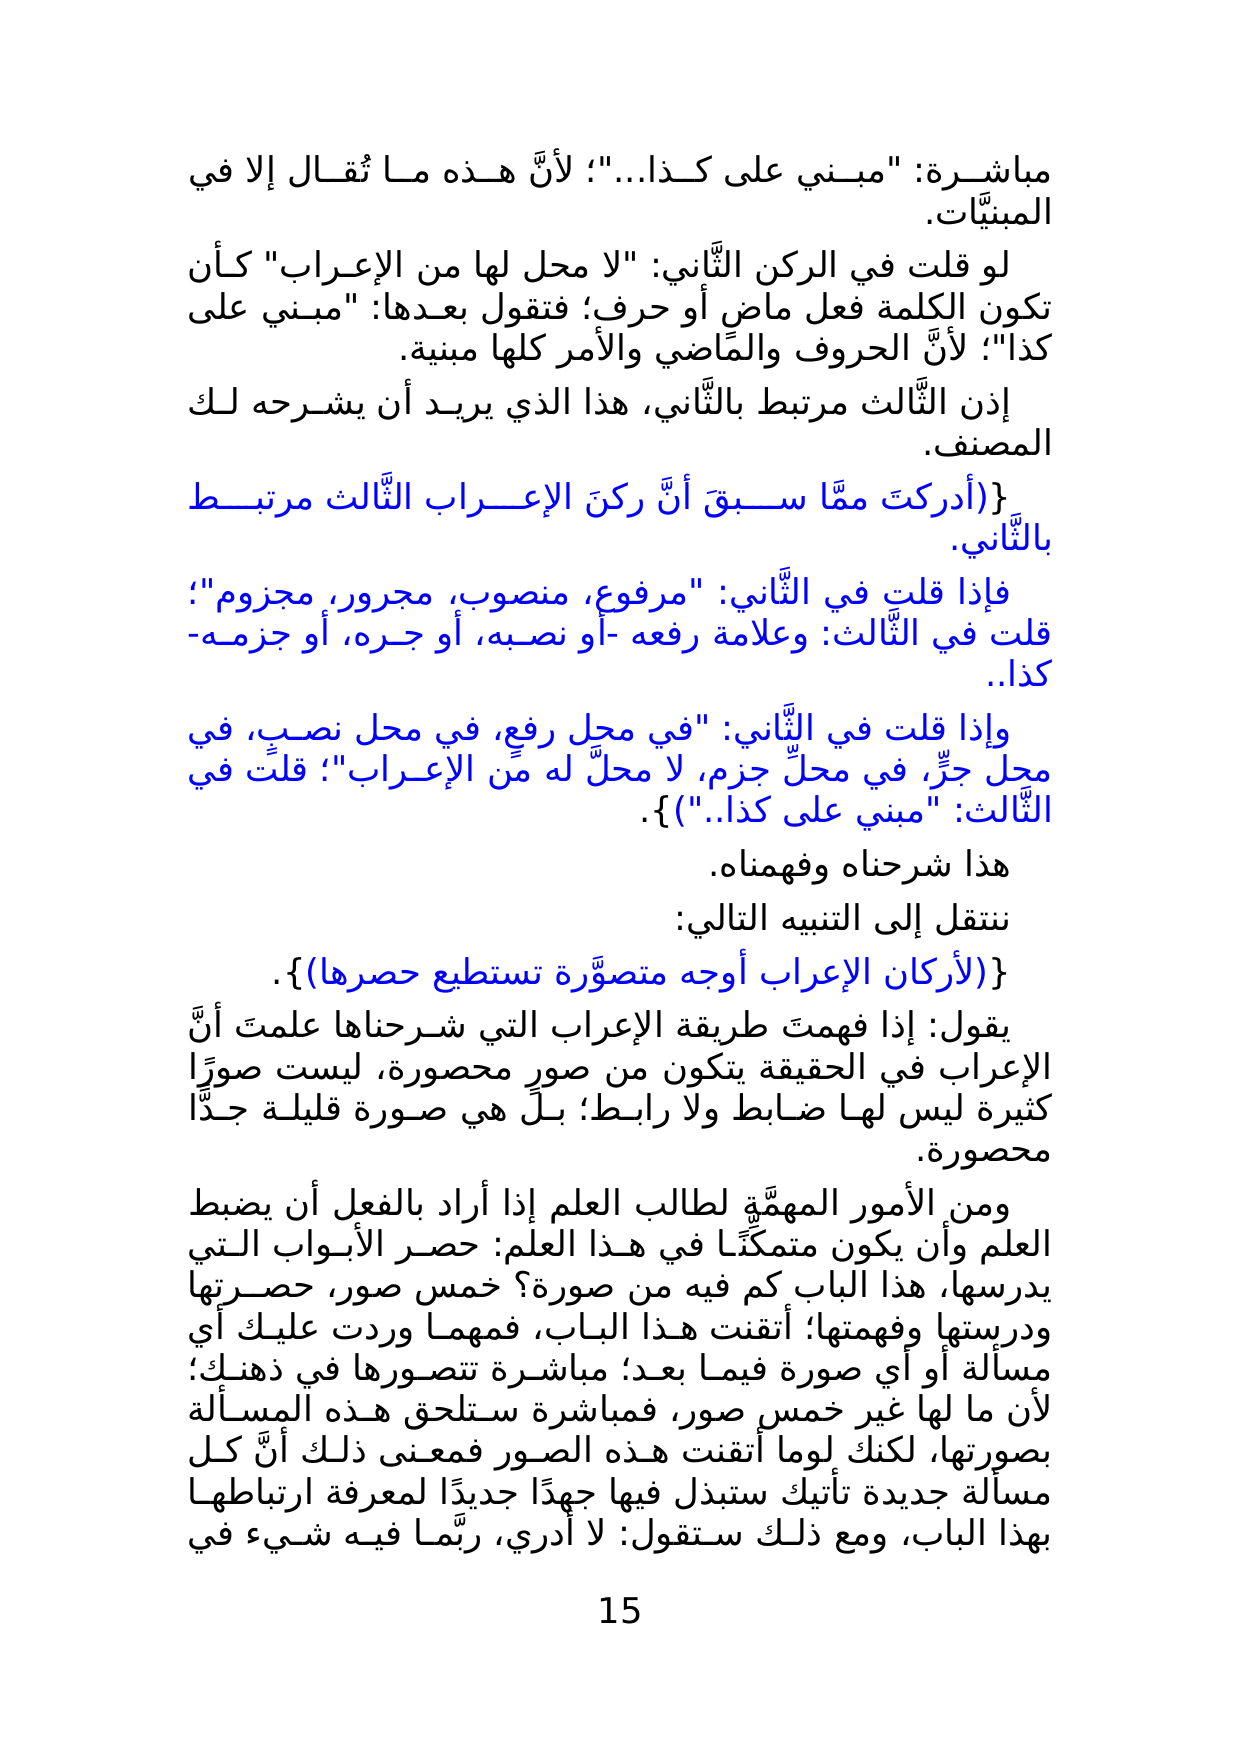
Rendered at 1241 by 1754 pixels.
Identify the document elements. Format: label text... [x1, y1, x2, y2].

text {(لأركان الإعراب أوجه متصوَّرة تستطيع حصرها)}. [187, 951, 1053, 992]
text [187, 1182, 1053, 1554]
text إذن الثَّالث مرتبط بالثَّاني، هذا الذي يريد أن يشرحه لك المصنف. [187, 381, 1053, 464]
text وإذا قلت في الثَّاني: "في محل رفعٍ، في محل نصبٍ، في محل جرٍّ، في محلِّ جزم، لا محلَّ له من الإعراب"؛ قلت في الثَّالث: "مبني على كذا..")}. [187, 707, 1053, 831]
text يقول: إذا فهمتَ طريقة الإعراب التي شرحناها علمتَ أنَّ الإعراب في الحقيقة يتكون من صورٍ محصورة، ليست صورًا كثيرة ليس لها ضابط ولا رابط؛ بل هي صورة قليلة جدًّا محصورة. [187, 1005, 1053, 1170]
text لو قلت في الركن الثَّاني: "لا محل لها من الإعراب" كأن تكون الكلمة فعل ماضٍ أو حرف؛ فتقول بعدها: "مبني على كذا"؛ لأنَّ الحروف والماضي والأمر كلها مبنية. [187, 245, 1053, 369]
text ننتقل إلى التنبيه التالي: [187, 897, 1053, 939]
text {(أدركتَ ممَّا سبقَ أنَّ ركنَ الإعراب الثَّالث مرتبط بالثَّاني. [187, 476, 1053, 559]
text هذا شرحناه وفهمناه. [187, 844, 1053, 885]
text فإذا قلت في الثَّاني: "مرفوع، منصوب، مجرور، مجزوم"؛ قلت في الثَّالث: وعلامة رفعه -أو نصبه، أو جره، أو جزمه- كذا.. [187, 571, 1053, 695]
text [187, 150, 1053, 232]
